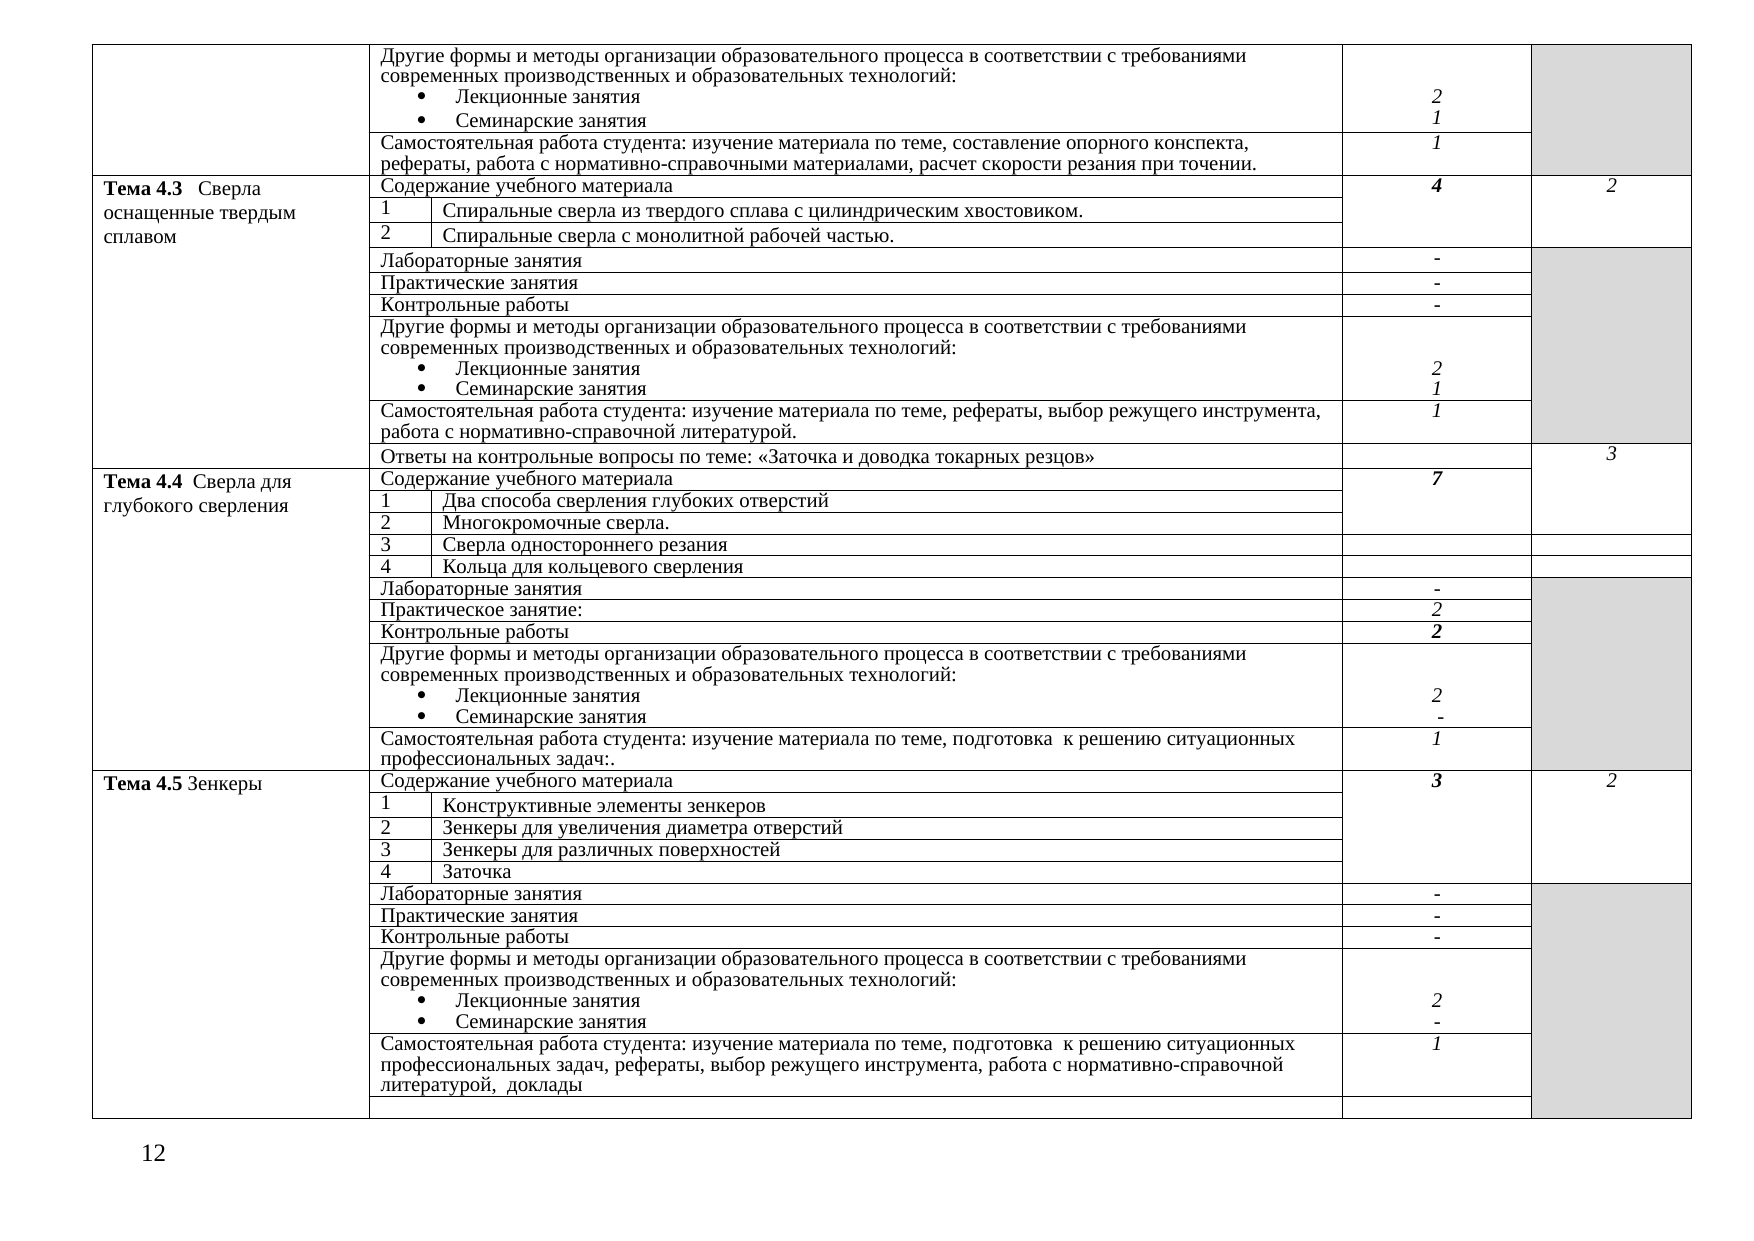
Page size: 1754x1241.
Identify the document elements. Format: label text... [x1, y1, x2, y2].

table_cell Практические занятия [370, 905, 1342, 926]
table_cell 1 [370, 793, 431, 817]
table_cell 1 [370, 198, 431, 222]
table_cell 2 [1343, 600, 1531, 621]
table_cell Тема 4.4 Сверла для глубокого сверления [93, 469, 369, 770]
table_cell Заточка [432, 862, 1342, 882]
table_cell 1 [1343, 133, 1531, 175]
table_cell Практические занятия [370, 273, 1342, 294]
table_cell [1343, 556, 1531, 577]
table_cell Спиральные сверла с монолитной рабочей частью. [432, 223, 1342, 247]
table_cell - [1343, 884, 1531, 904]
table_cell [1343, 444, 1531, 468]
table_cell 3 [1532, 444, 1691, 533]
table_cell Тема 4.5 Зенкеры [93, 771, 369, 1118]
table_cell - [1343, 248, 1531, 272]
table_cell Кольца для кольцевого сверления [432, 556, 1342, 577]
table_cell [1532, 884, 1691, 1118]
table_cell 7 [1343, 469, 1531, 533]
table_cell Контрольные работы [370, 622, 1342, 643]
table_cell 3 [370, 840, 431, 861]
table_cell Самостоятельная работа студента: изучение материала по теме, рефераты, выбор режущего инструмента, работа с нормативно-справочной литературой. [370, 401, 1342, 443]
table_cell 3 [1343, 771, 1531, 882]
table_cell Самостоятельная работа студента: изучение материала по теме, подготовка к решению ситуационных профессиональных задач, рефераты, выбор режущего инструмента, работа с нормативно-справочной литературой, доклады [370, 1034, 1342, 1096]
table_cell 1 [370, 491, 431, 512]
table_cell 1 [1343, 1034, 1531, 1096]
table_cell - [1343, 578, 1531, 599]
table_cell Содержание учебного материала [370, 771, 1342, 792]
table_cell [370, 1097, 1342, 1118]
table_cell Контрольные работы [370, 295, 1342, 316]
table_cell Содержание учебного материала [370, 469, 1342, 490]
table_cell [1343, 535, 1531, 555]
table_cell - [1343, 905, 1531, 926]
table_cell Два способа сверления глубоких отверстий [432, 491, 1342, 512]
table_cell [1532, 248, 1691, 443]
table_cell Зенкеры для увеличения диаметра отверстий [432, 818, 1342, 839]
table_cell 3 [370, 535, 431, 555]
table_cell - [1343, 927, 1531, 948]
table_cell [1343, 1097, 1531, 1118]
table_cell Ответы на контрольные вопросы по теме: «Заточка и доводка токарных резцов» [370, 444, 1342, 468]
table_cell Лабораторные занятия [370, 578, 1342, 599]
table_cell Самостоятельная работа студента: изучение материала по теме, подготовка к решению ситуационных профессиональных задач:. [370, 728, 1342, 770]
table_cell Многокромочные сверла. [432, 513, 1342, 533]
table_cell [1532, 535, 1691, 555]
table_cell Спиральные сверла из твердого сплава с цилиндрическим хвостовиком. [432, 198, 1342, 222]
table_cell [1532, 556, 1691, 577]
table_cell 2 1 [1343, 317, 1531, 400]
table_cell 4 [370, 556, 431, 577]
table_cell Сверла одностороннего резания [432, 535, 1342, 555]
table_cell [1532, 578, 1691, 770]
table_cell Контрольные работы [370, 927, 1342, 948]
table_cell 2 [370, 223, 431, 247]
table_cell 2 1 [1343, 45, 1531, 132]
table_cell 2 [1532, 771, 1691, 882]
table_cell 2 [1343, 622, 1531, 643]
table_cell 2 [370, 513, 431, 533]
table_cell Самостоятельная работа студента: изучение материала по теме, составление опорного конспекта, рефераты, работа с нормативно-справочными материалами, расчет скорости резания при точении. [370, 133, 1342, 175]
table_cell 2 - [1343, 644, 1531, 727]
table_cell Лабораторные занятия [370, 248, 1342, 272]
table_cell - [1343, 273, 1531, 294]
table_cell Практическое занятие: [370, 600, 1342, 621]
table_cell 1 [1343, 401, 1531, 443]
table_cell - [1343, 295, 1531, 316]
table_cell Зенкеры для различных поверхностей [432, 840, 1342, 861]
table_cell 2 [370, 818, 431, 839]
table_cell Тема 4.3 Сверла оснащенные твердым сплавом [93, 176, 369, 468]
table_cell 1 [1343, 728, 1531, 770]
table_cell 2 - [1343, 949, 1531, 1032]
table_cell Содержание учебного материала [370, 176, 1342, 197]
table_cell 4 [1343, 176, 1531, 247]
table_cell 4 [370, 862, 431, 882]
table_cell Конструктивные элементы зенкеров [432, 793, 1342, 817]
table_cell 2 [1532, 176, 1691, 247]
table_cell Лабораторные занятия [370, 884, 1342, 904]
